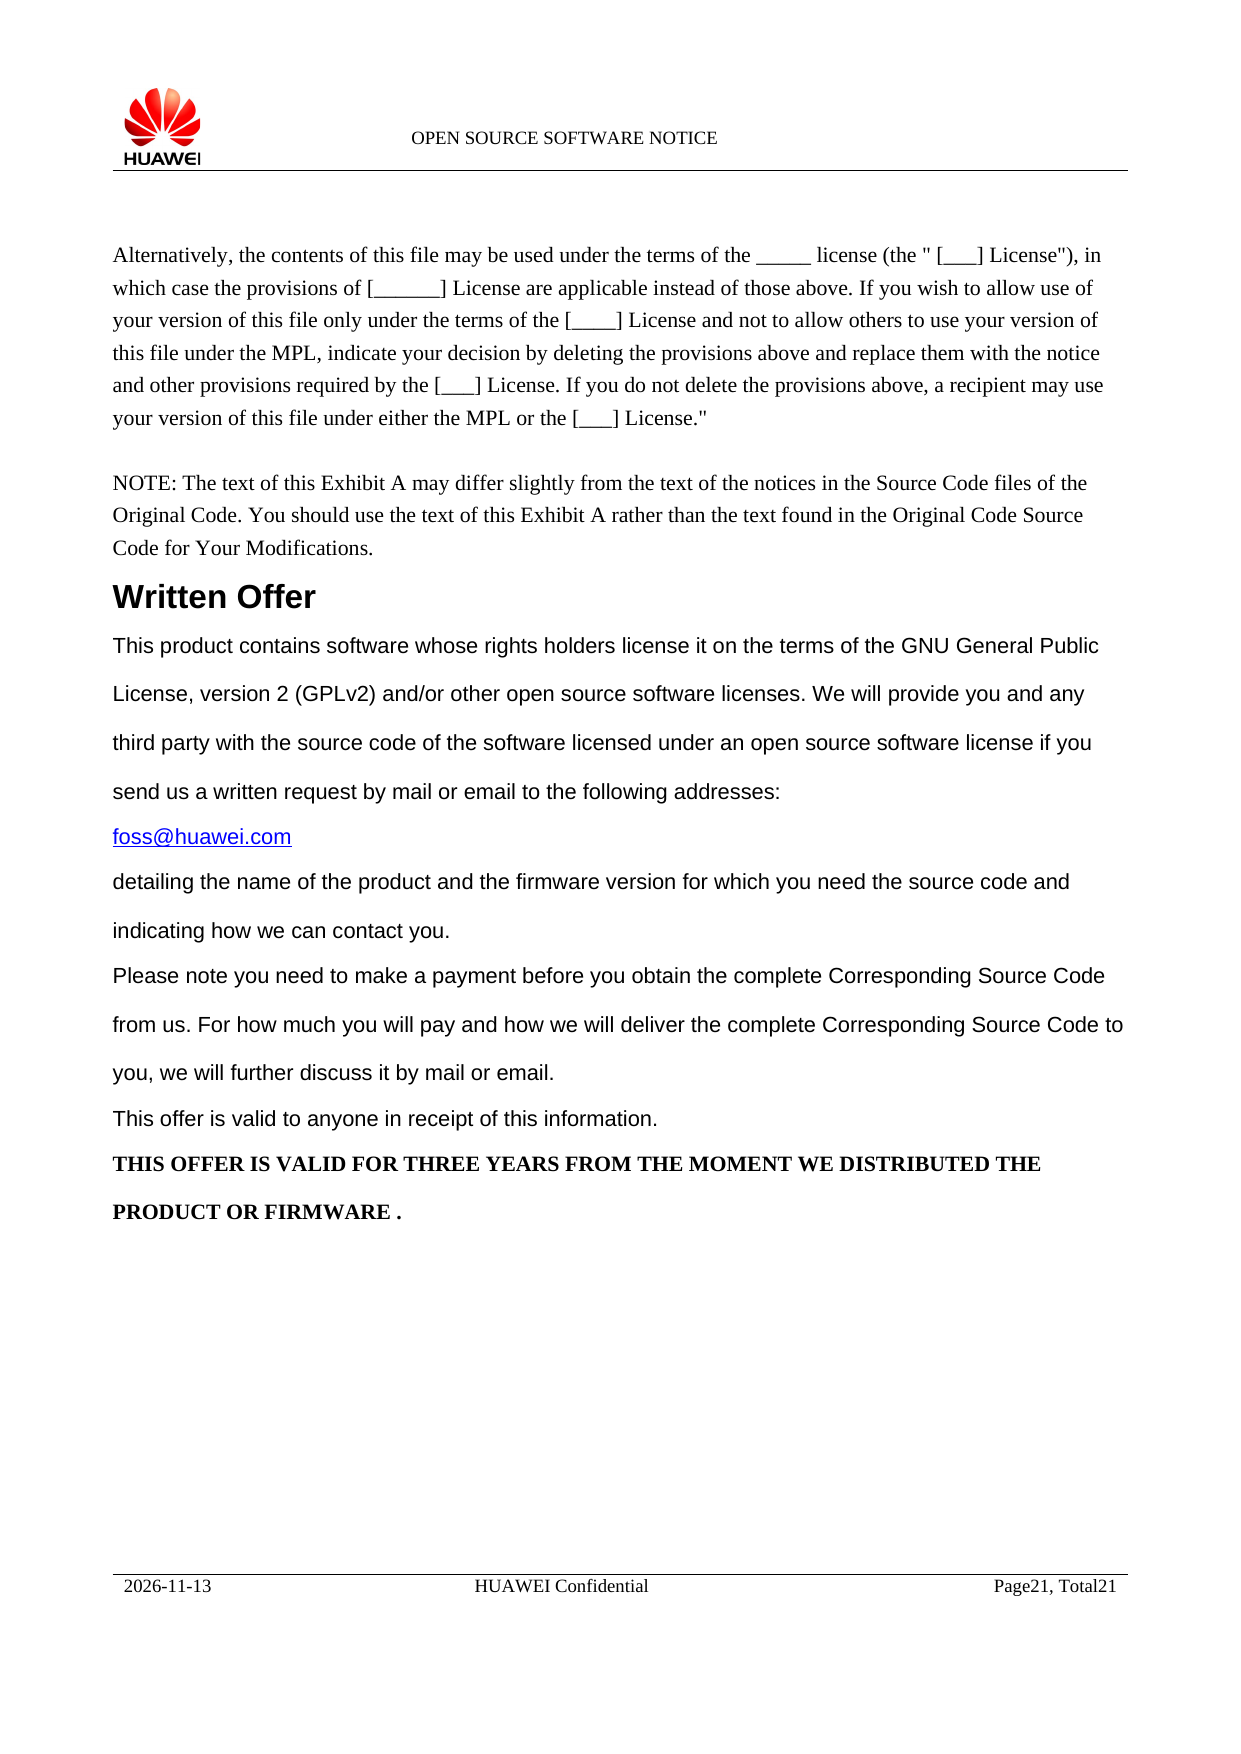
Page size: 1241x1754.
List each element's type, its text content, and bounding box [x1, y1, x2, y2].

text Written Offer [112, 564, 1128, 629]
text detailing the name of the product and the firmware version for which you need the source code and indicating how we can contact you. [112, 865, 1128, 947]
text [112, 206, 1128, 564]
text This offer is valid for three years from the moment we distributed the product or firmware . [112, 1147, 1128, 1228]
text This product contains software whose rights holders license it on the terms of the GNU General Public License, version 2 (GPLv2) and/or other open source software licenses. We will provide you and any third party with the source code of the software licensed under an open source software license if you send us a written request by mail or email to the following addresses: [112, 629, 1128, 808]
text This offer is valid to anyone in receipt of this information. [112, 1102, 1128, 1134]
picture [124, 88, 201, 165]
text Please note you need to make a payment before you obtain the complete Corresponding Source Code from us. For how much you will pay and how we will deliver the complete Corresponding Source Code to you, we will further discuss it by mail or email. [112, 959, 1128, 1089]
text foss@huawei.com [112, 820, 1128, 853]
